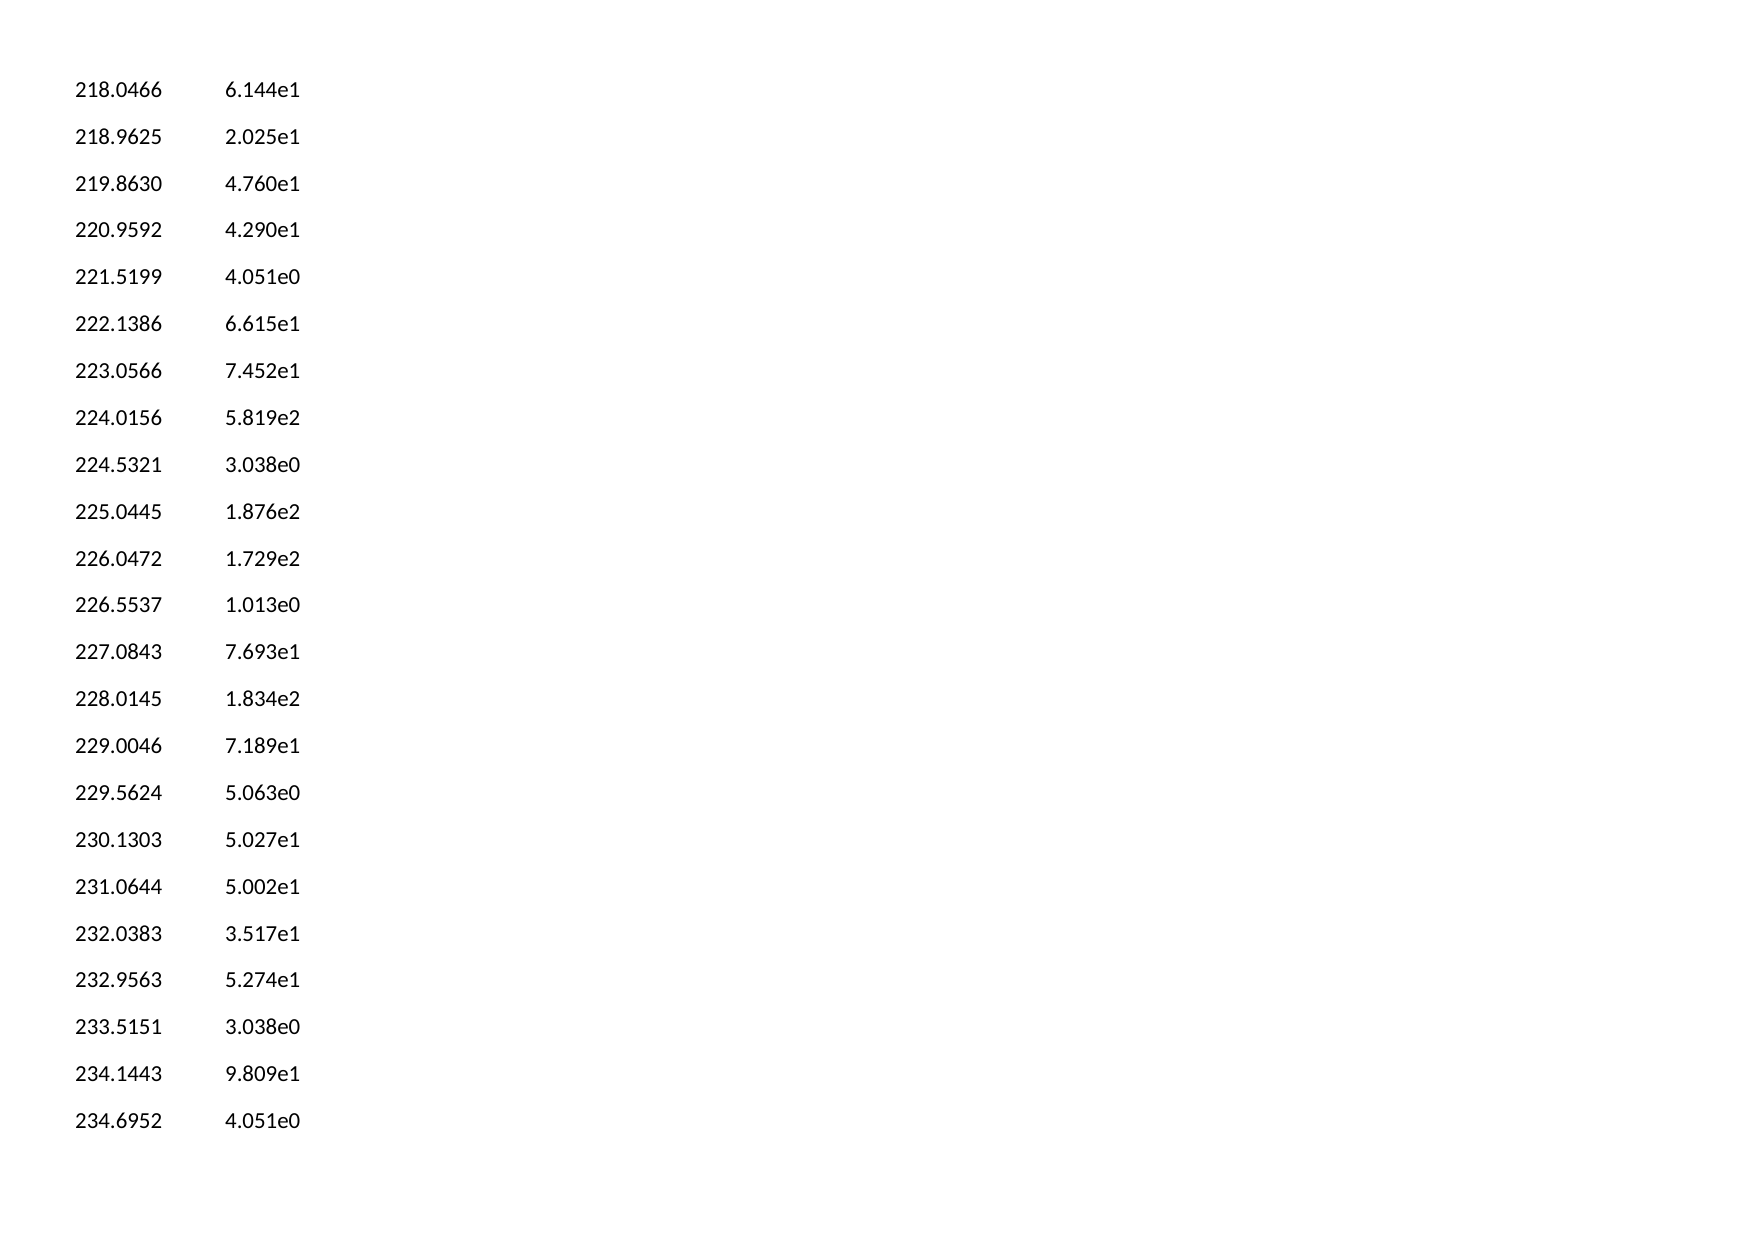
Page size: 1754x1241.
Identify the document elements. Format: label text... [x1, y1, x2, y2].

text 221.5199 4.051e0 [75, 262, 1679, 291]
text 224.5321 3.038e0 [75, 450, 1679, 478]
text 232.9563 5.274e1 [75, 966, 1679, 994]
text 224.0156 5.819e2 [75, 403, 1679, 431]
text 232.0383 3.517e1 [75, 919, 1679, 947]
text 218.9625 2.025e1 [75, 122, 1679, 150]
text 218.0466 6.144e1 [75, 75, 1679, 103]
text 223.0566 7.452e1 [75, 356, 1679, 384]
text 219.8630 4.760e1 [75, 169, 1679, 197]
text 230.1303 5.027e1 [75, 825, 1679, 853]
text 228.0145 1.834e2 [75, 684, 1679, 712]
text 222.1386 6.615e1 [75, 309, 1679, 337]
text 231.0644 5.002e1 [75, 872, 1679, 900]
text 226.0472 1.729e2 [75, 544, 1679, 572]
text 234.1443 9.809e1 [75, 1059, 1679, 1087]
text 234.6952 4.051e0 [75, 1106, 1679, 1134]
text 229.0046 7.189e1 [75, 731, 1679, 759]
text 225.0445 1.876e2 [75, 497, 1679, 525]
text 227.0843 7.693e1 [75, 637, 1679, 666]
text 229.5624 5.063e0 [75, 778, 1679, 806]
text 220.9592 4.290e1 [75, 216, 1679, 244]
text 226.5537 1.013e0 [75, 591, 1679, 619]
text 233.5151 3.038e0 [75, 1012, 1679, 1041]
